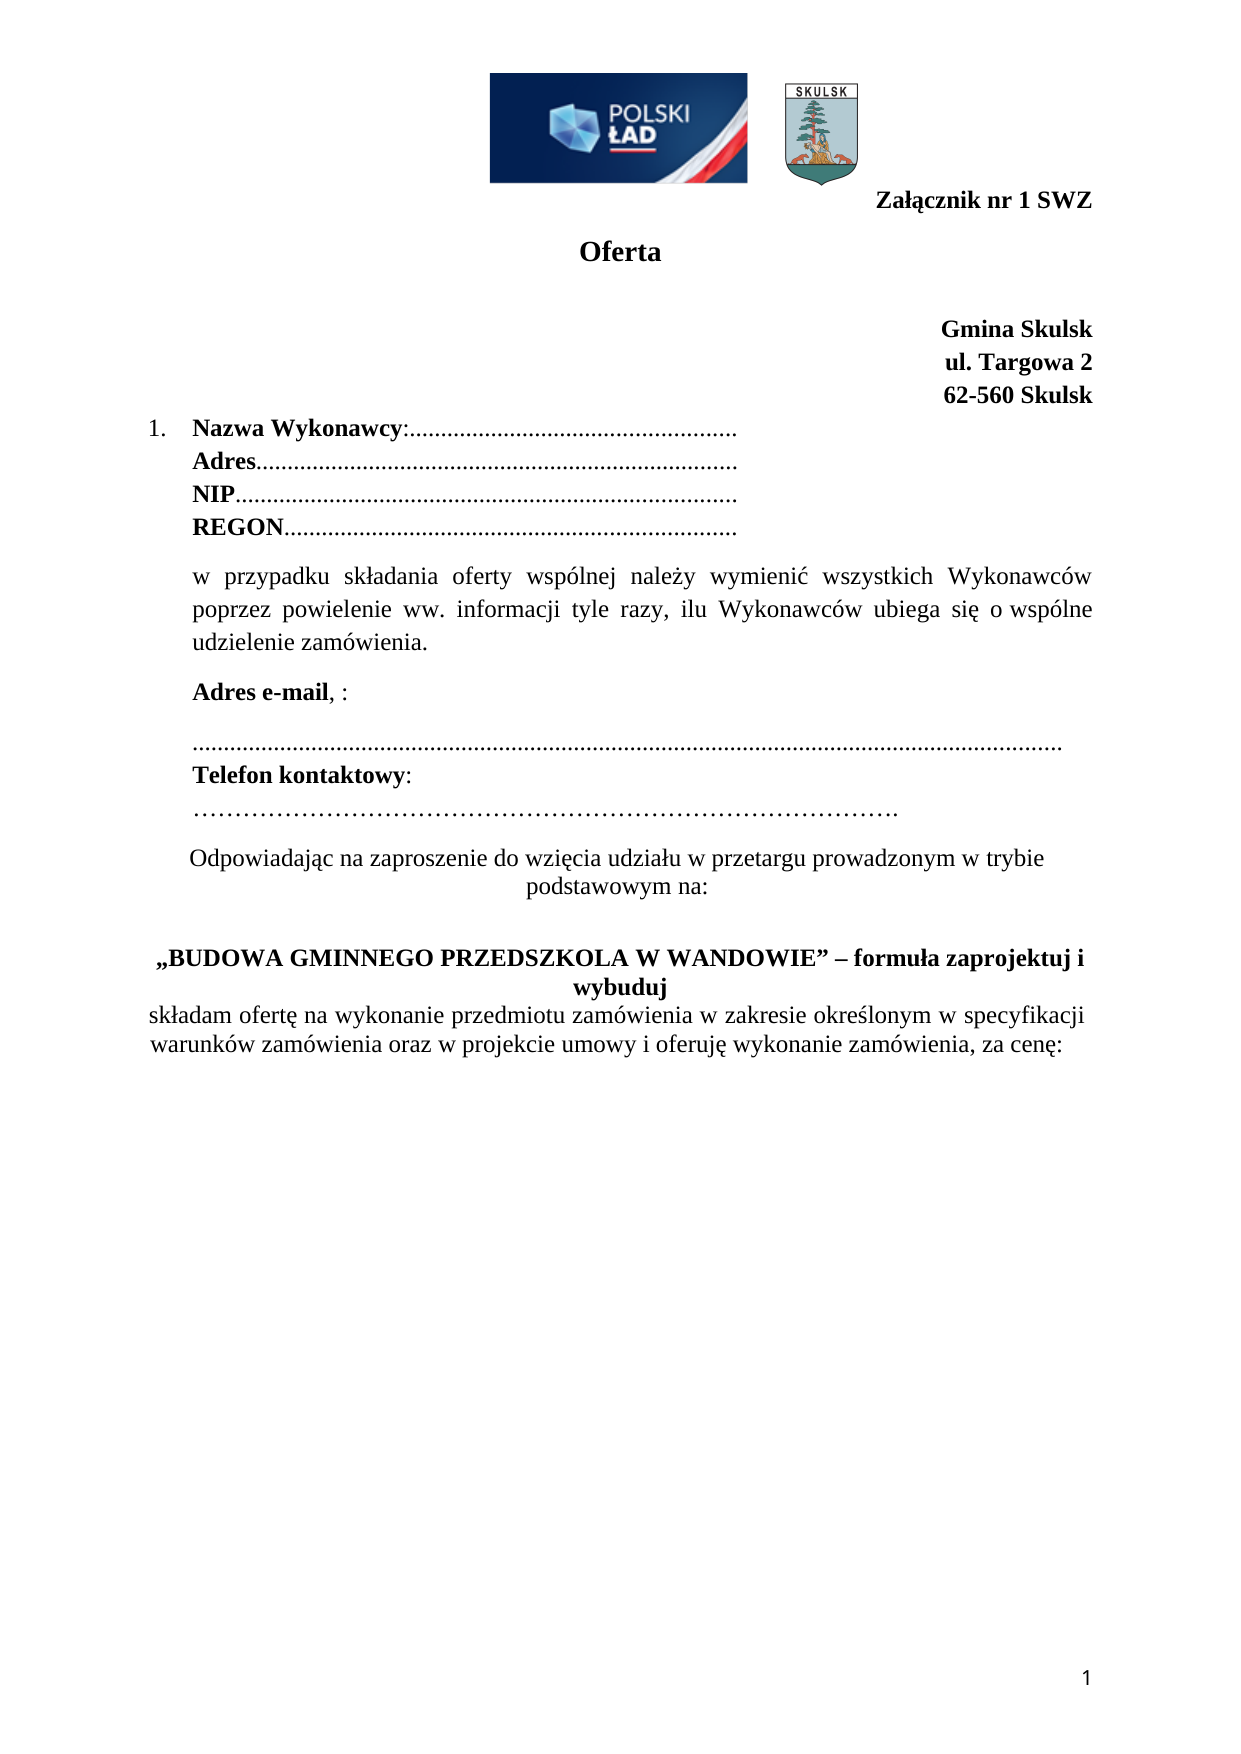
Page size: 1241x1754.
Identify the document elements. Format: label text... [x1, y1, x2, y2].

text Telefon kontaktowy:…………………………………………………………………………. [192, 727, 1093, 822]
subtitle Oferta [148, 234, 1093, 268]
text w przypadku składania oferty wspólnej należy wymienić wszystkich Wykonawców poprzez powielenie ww. informacji tyle razy, ilu Wykonawców ubiega się o wspólne udzielenie zamówienia. [192, 561, 1093, 656]
text Załącznik nr 1 SWZ [148, 185, 1093, 213]
picture [779, 75, 864, 185]
text Adres e-mail, : [192, 677, 1093, 706]
picture [489, 73, 751, 185]
text składam ofertę na wykonanie przedmiotu zamówienia w zakresie określonym w specyfikacji warunków zamówienia oraz w projekcie umowy i oferuję wykonanie zamówienia, za cenę: [149, 1000, 1084, 1058]
subtitle Nazwa Wykonawcy: Adres NIP REGON [148, 413, 1093, 541]
text „BUDOWA GMINNEGO PRZEDSZKOLA W WANDOWIE” – formuła zaprojektuj i wybuduj [148, 943, 1093, 1000]
text Odpowiadając na zaproszenie do wzięcia udziału w przetargu prowadzonym w trybie podstawowym na: [149, 843, 1084, 900]
text Gmina Skulsk ul. Targowa 2 62-560 Skulsk [148, 314, 1093, 408]
